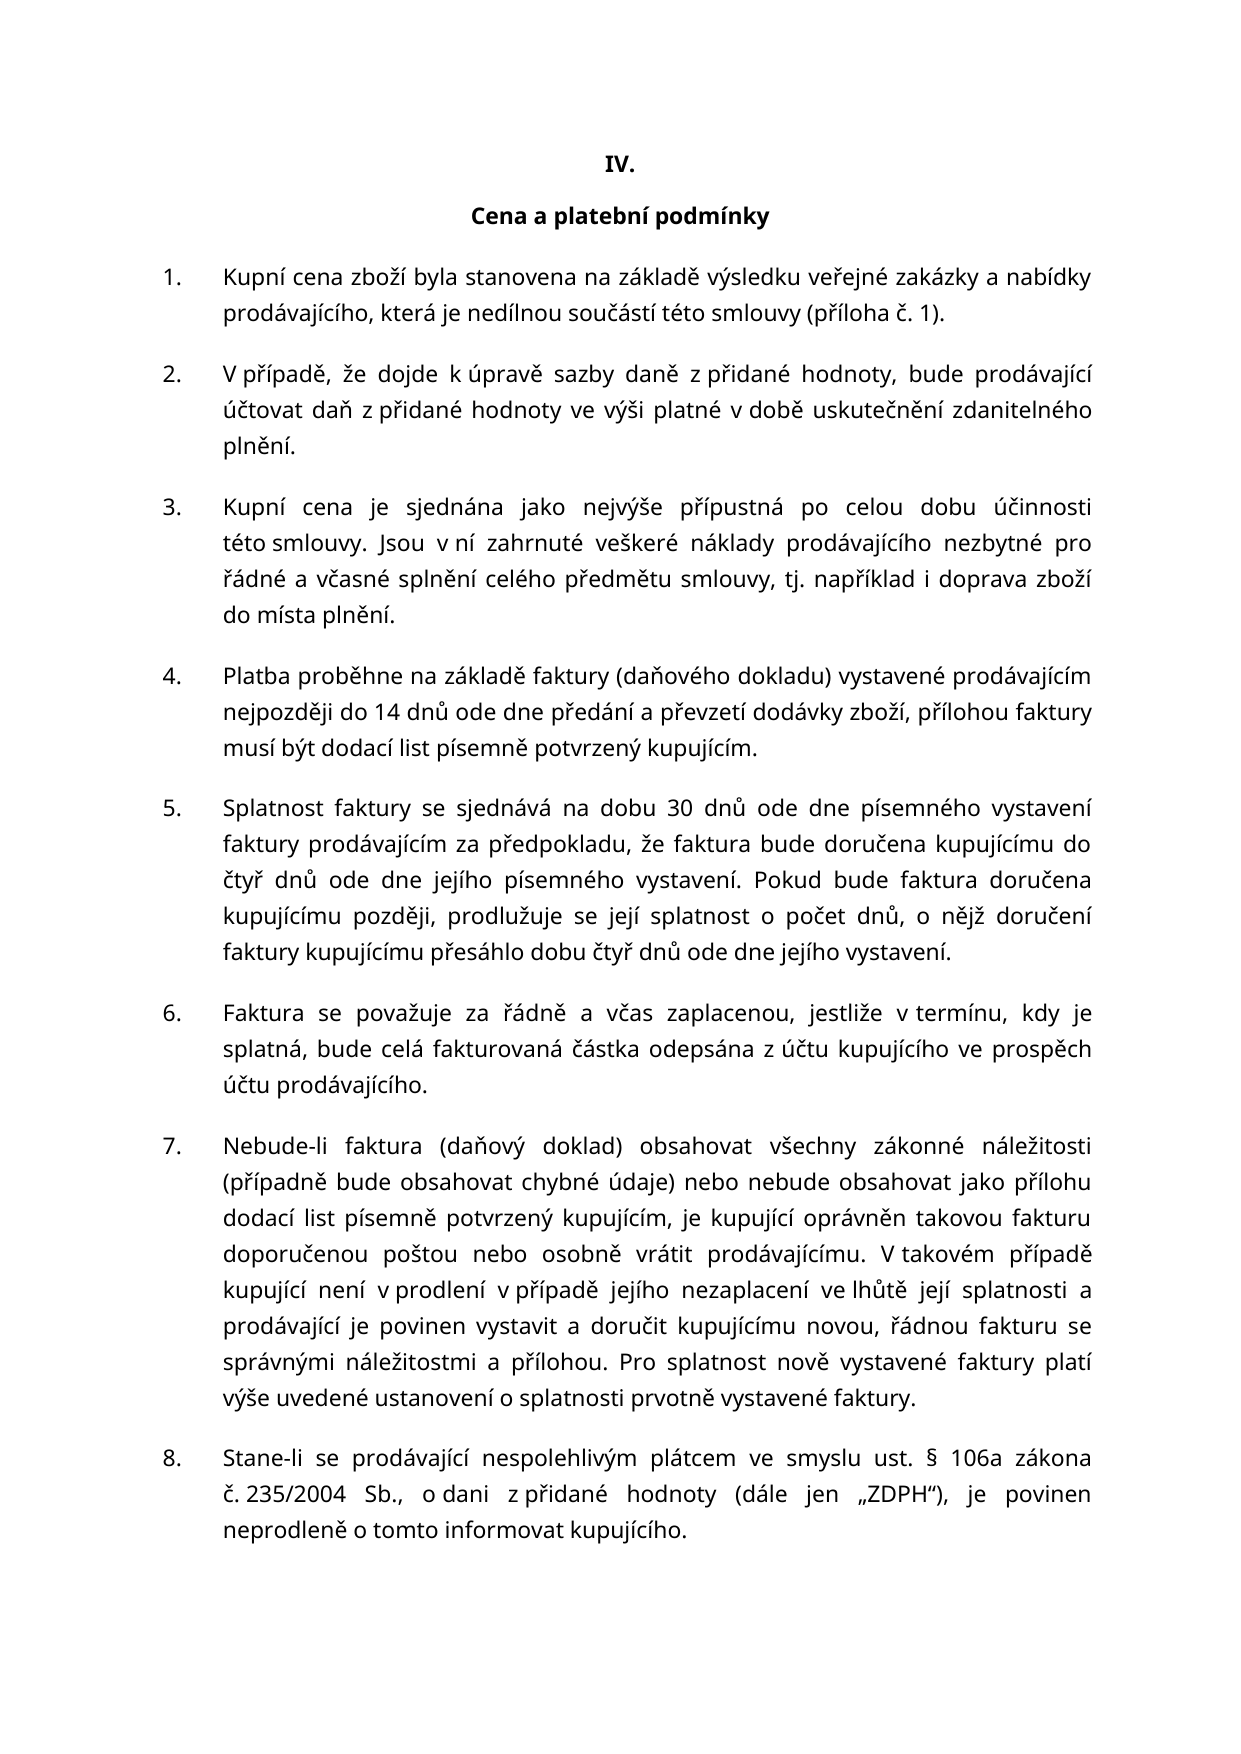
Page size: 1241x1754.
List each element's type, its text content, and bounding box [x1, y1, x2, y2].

list V případě, že dojde k úpravě sazby daně z přidané hodnoty, bude prodávající účtovat daň z přidané hodnoty ve výši platné v době uskutečnění zdanitelného plnění. [162, 358, 1093, 461]
list Stane-li se prodávající nespolehlivým plátcem ve smyslu ust. § 106a zákona č. 235/2004 Sb., o dani z přidané hodnoty (dále jen „ZDPH“), je povinen neprodleně o tomto informovat kupujícího. [162, 1442, 1093, 1546]
list Splatnost faktury se sjednává na dobu 30 dnů ode dne písemného vystavení faktury prodávajícím za předpokladu, že faktura bude doručena kupujícímu do čtyř dnů ode dne jejího písemného vystavení. Pokud bude faktura doručena kupujícímu později, prodlužuje se její splatnost o počet dnů, o nějž doručení faktury kupujícímu přesáhlo dobu čtyř dnů ode dne jejího vystavení. [162, 792, 1093, 967]
text IV. [148, 148, 1093, 179]
list Platba proběhne na základě faktury (daňového dokladu) vystavené prodávajícím nejpozději do 14 dnů ode dne předání a převzetí dodávky zboží, přílohou faktury musí být dodací list písemně potvrzený kupujícím. [162, 659, 1093, 763]
text Cena a platební podmínky [148, 200, 1093, 231]
list Faktura se považuje za řádně a včas zaplacenou, jestliže v termínu, kdy je splatná, bude celá fakturovaná částka odepsána z účtu kupujícího ve prospěch účtu prodávajícího. [162, 997, 1093, 1100]
list Kupní cena je sjednána jako nejvýše přípustná po celou dobu účinnosti této smlouvy. Jsou v ní zahrnuté veškeré náklady prodávajícího nezbytné pro řádné a včasné splnění celého předmětu smlouvy, tj. například i doprava zboží do místa plnění. [162, 491, 1093, 630]
list Nebude-li faktura (daňový doklad) obsahovat všechny zákonné náležitosti (případně bude obsahovat chybné údaje) nebo nebude obsahovat jako přílohu dodací list písemně potvrzený kupujícím, je kupující oprávněn takovou fakturu doporučenou poštou nebo osobně vrátit prodávajícímu. V takovém případě kupující není v prodlení v případě jejího nezaplacení ve lhůtě její splatnosti a prodávající je povinen vystavit a doručit kupujícímu novou, řádnou fakturu se správnými náležitostmi a přílohou. Pro splatnost nově vystavené faktury platí výše uvedené ustanovení o splatnosti prvotně vystavené faktury. [162, 1130, 1093, 1413]
list Kupní cena zboží byla stanovena na základě výsledku veřejné zakázky a nabídky prodávajícího, která je nedílnou součástí této smlouvy (příloha č. 1). [162, 261, 1093, 328]
